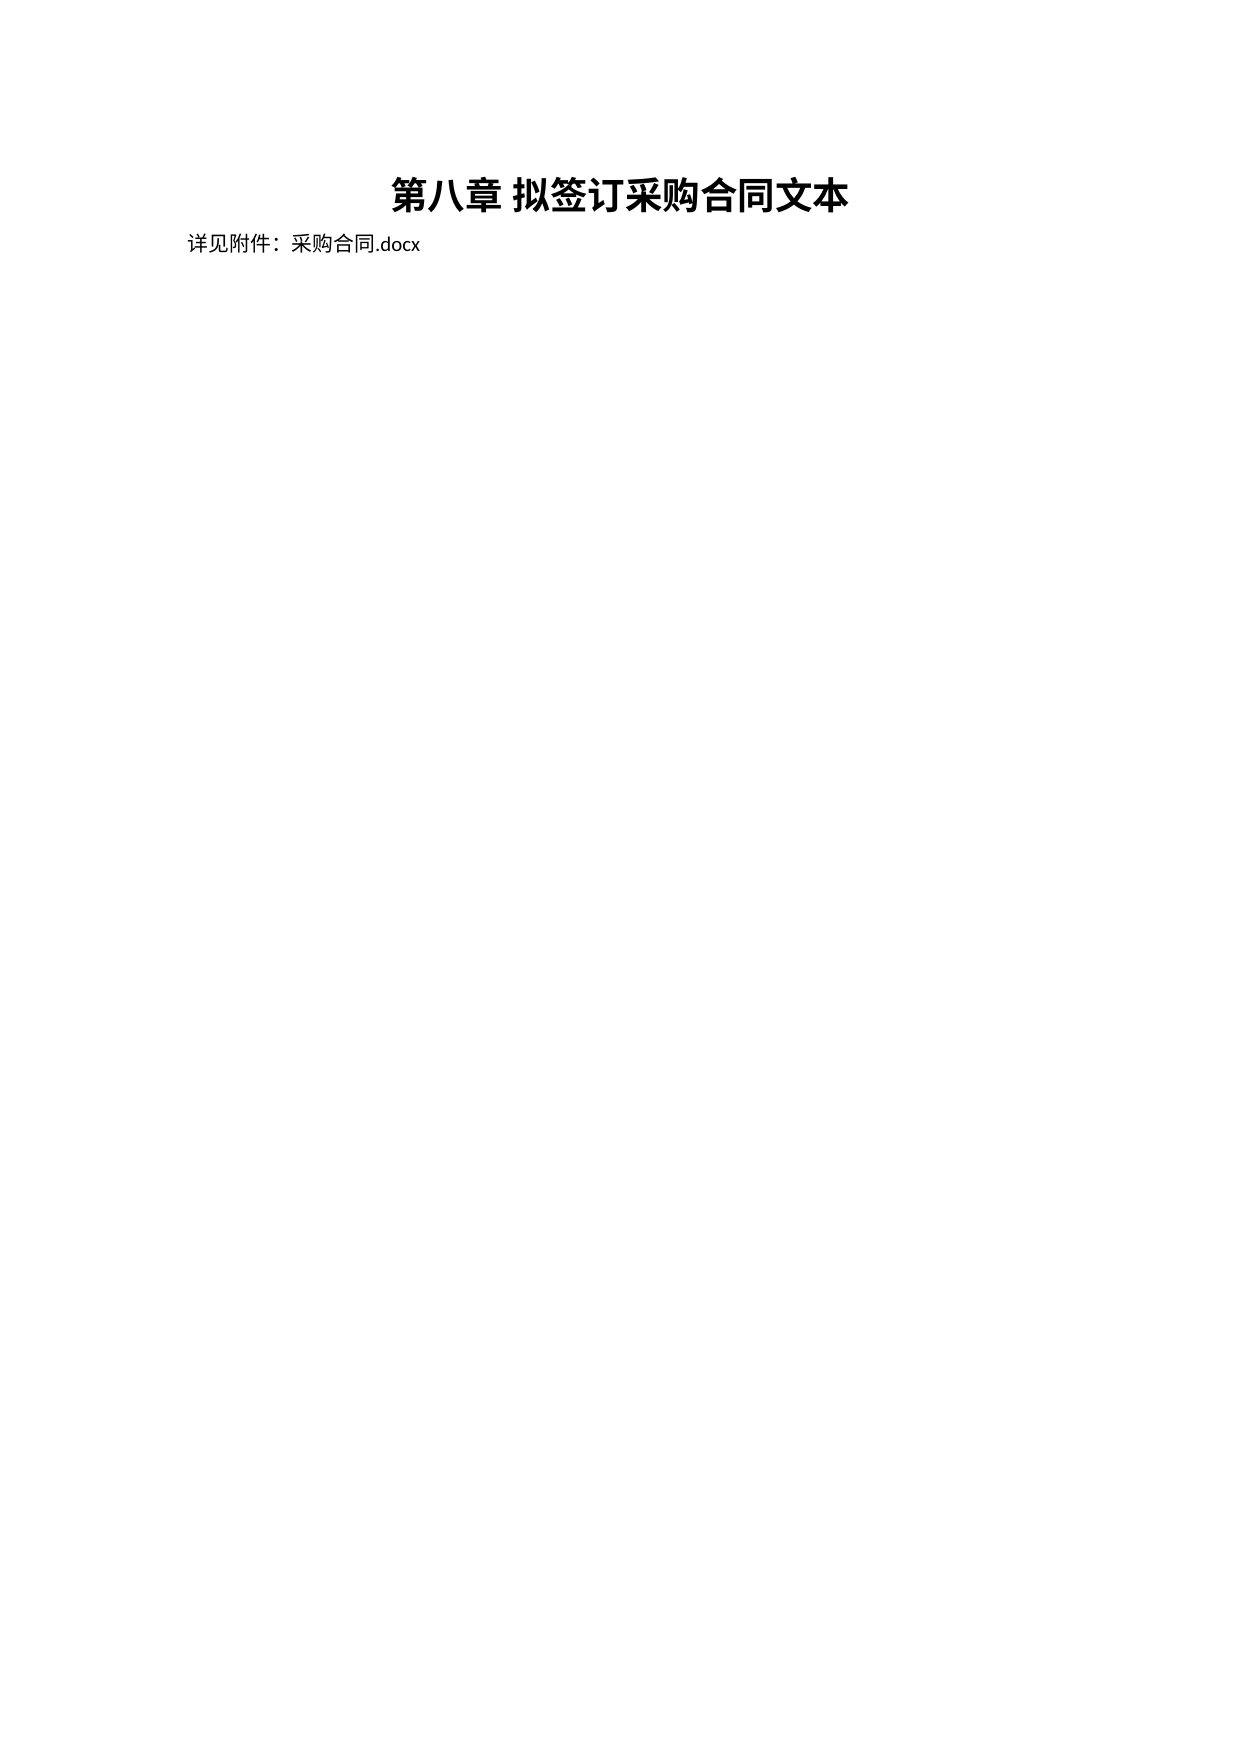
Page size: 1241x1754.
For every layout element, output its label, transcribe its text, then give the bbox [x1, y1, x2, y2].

text 第八章 拟签订采购合同文本 [187, 162, 1053, 227]
text 详见附件：采购合同.docx [187, 227, 1053, 259]
